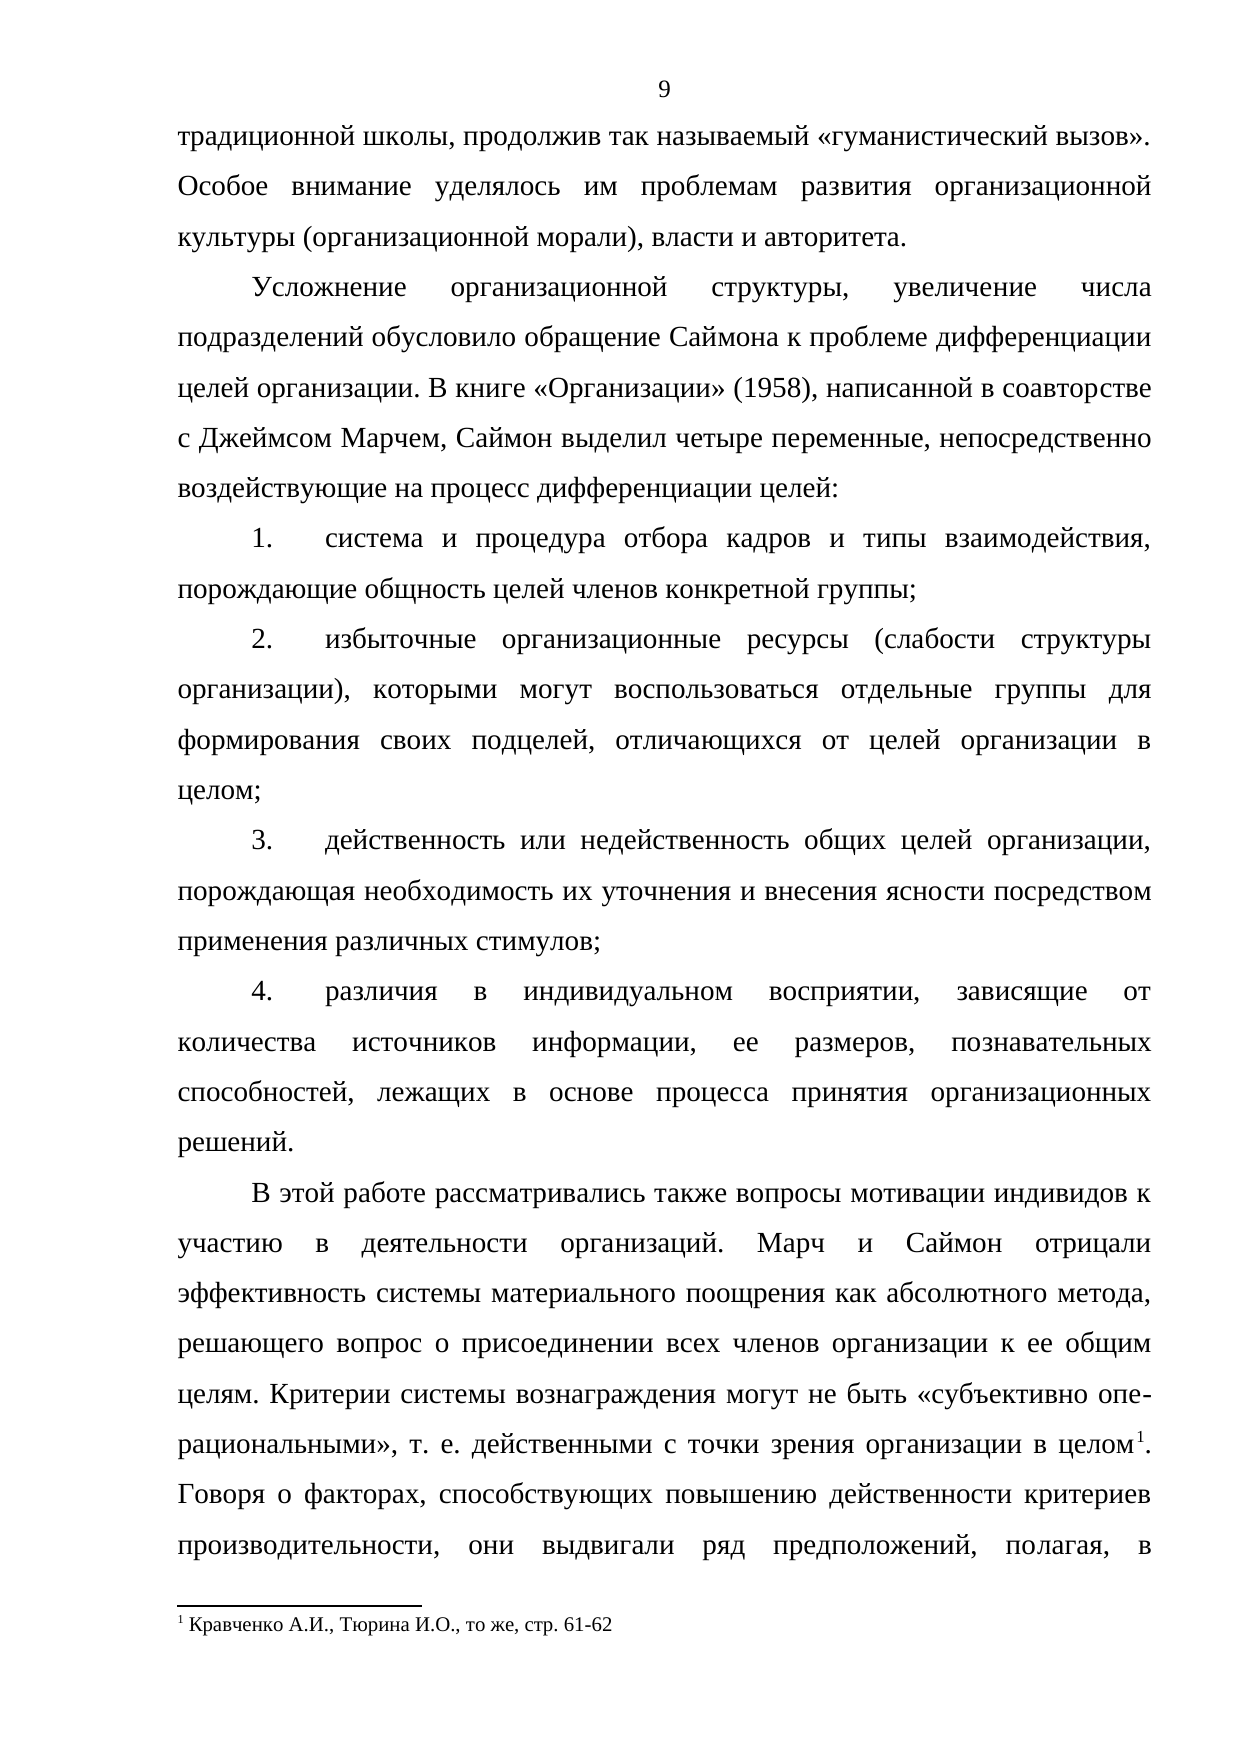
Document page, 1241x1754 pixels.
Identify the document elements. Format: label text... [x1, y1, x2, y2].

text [177, 118, 1152, 252]
list различия в индивидуальном восприятии, зависящие от количества источников информации, ее размеров, познавательных способностей, лежащих в основе процесса принятия организационных решений. [177, 973, 1152, 1158]
list система и процедура отбора кадров и типы взаимодействия, порождающие общность целей членов конкретной группы; [177, 521, 1152, 604]
list действенность или недейственность общих целей организации, порождающая необходимость их уточнения и внесения ясности посредством применения различных стимулов; [177, 822, 1152, 957]
list избыточные организационные ресурсы (слабости структуры организации), которыми могут воспользоваться отдельные группы для формирования своих подцелей, отличающихся от целей организации в целом; [177, 621, 1152, 806]
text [177, 1175, 1152, 1560]
text Усложнение организационной структуры, увеличение числа подразделений обусловило обращение Саймона к проблеме дифференциации целей организации. В книге «Организации» (1958), написанной в соавторстве с Джеймсом Марчем, Саймон выделил четыре переменные, непосредственно воздействующие на процесс дифференциации целей: [177, 269, 1152, 504]
